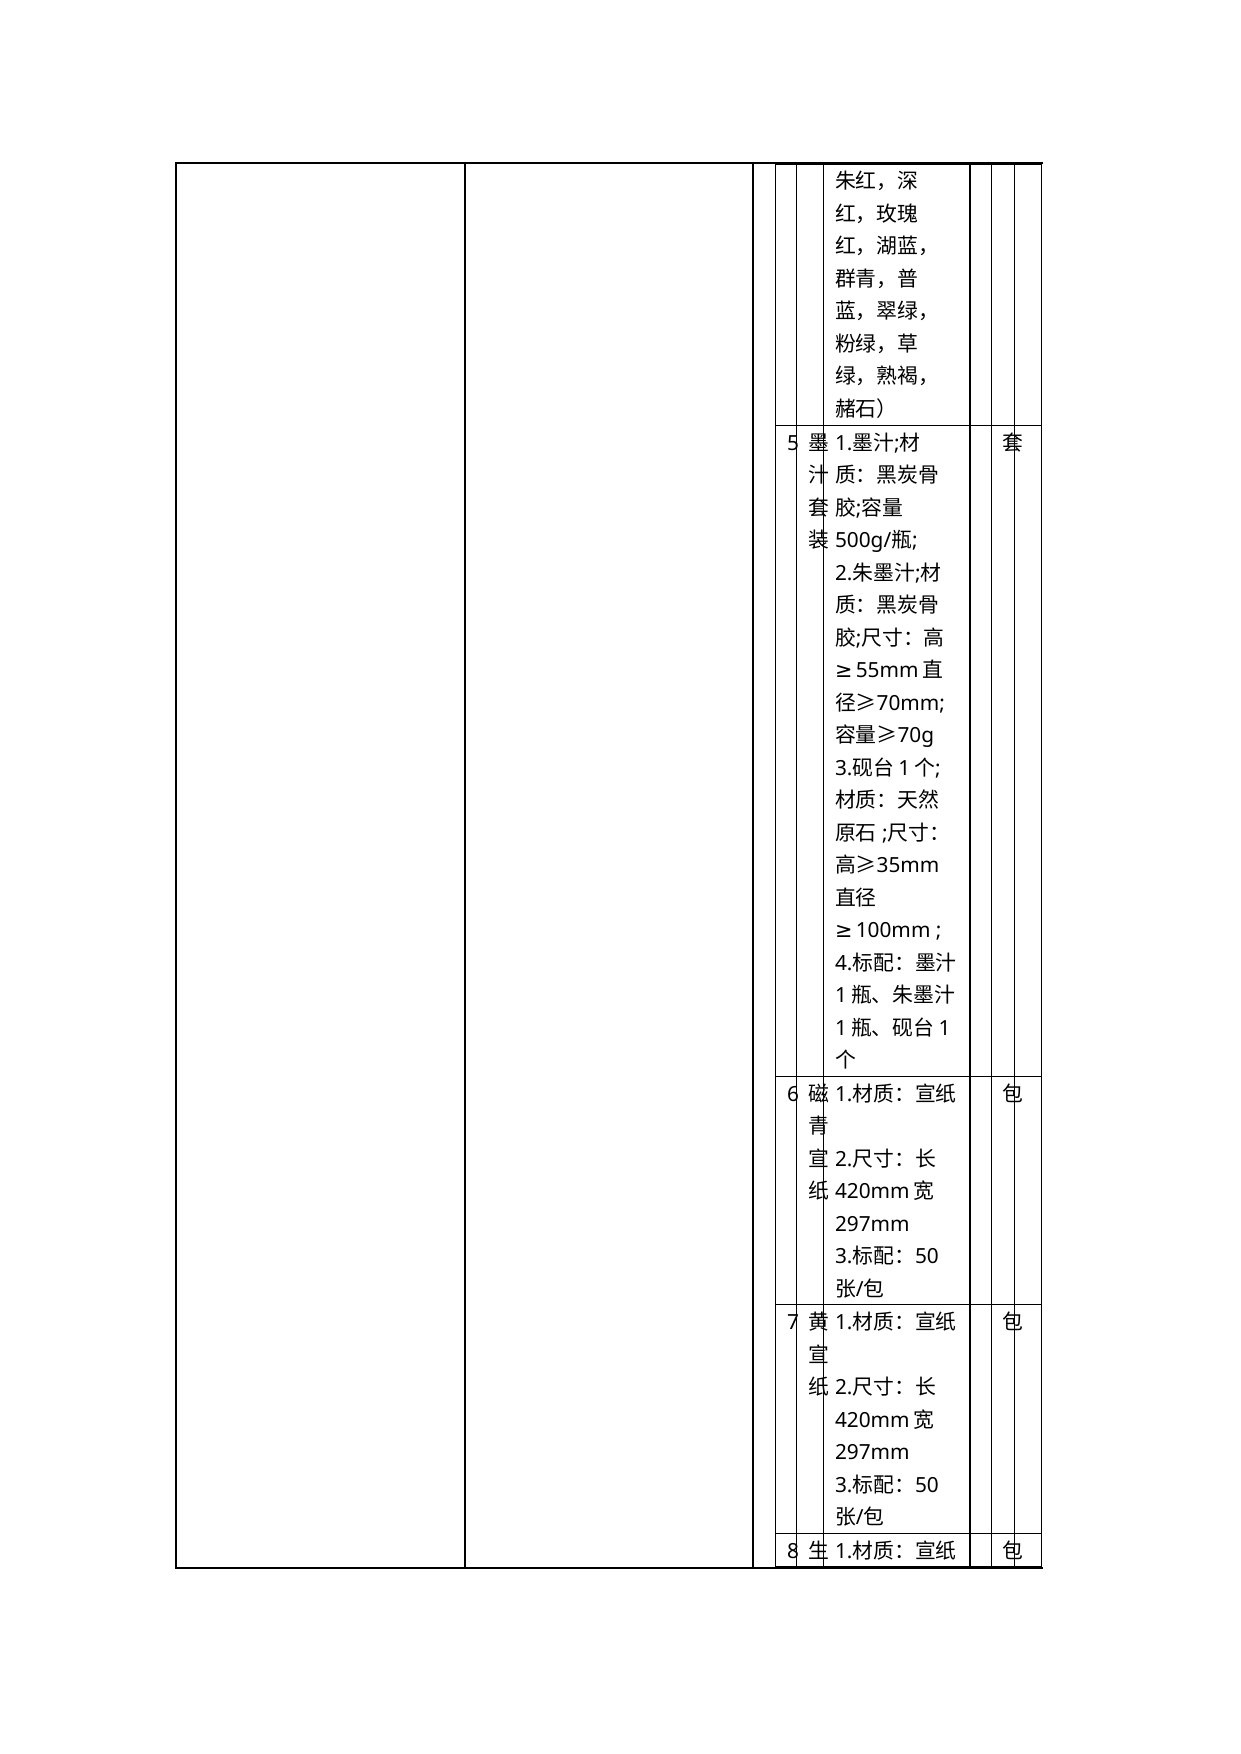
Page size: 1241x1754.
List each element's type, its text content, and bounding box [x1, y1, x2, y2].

table_cell [824, 426, 969, 1076]
table_cell [1015, 1077, 1041, 1304]
table_cell [992, 426, 1014, 1076]
table_cell [1015, 1305, 1041, 1533]
table_cell [971, 1077, 991, 1304]
table_cell [797, 1305, 823, 1533]
table_cell [992, 1534, 1014, 1566]
table_cell [971, 1305, 991, 1533]
table_cell [776, 1534, 796, 1566]
table_cell 1 [177, 164, 464, 1567]
table_cell [1015, 165, 1041, 425]
table_cell [824, 165, 969, 425]
table_cell [971, 426, 991, 1076]
table_cell [797, 426, 823, 1076]
table_cell [1015, 1534, 1041, 1566]
table_cell [466, 164, 752, 1567]
table_cell [824, 1305, 969, 1533]
table_cell [797, 1534, 823, 1566]
table_cell [776, 165, 796, 425]
table_cell [824, 1534, 969, 1566]
table_cell [971, 1534, 991, 1566]
table_cell [992, 1077, 1014, 1304]
table_cell [1015, 426, 1041, 1076]
table_cell [992, 1305, 1014, 1533]
table_cell [971, 165, 991, 425]
table_cell [776, 426, 796, 1076]
table_cell [992, 165, 1014, 425]
table_cell [797, 165, 823, 425]
table_cell [797, 1077, 823, 1304]
table_cell [790, 1093, 796, 1100]
table_cell [776, 1077, 796, 1304]
table_cell [776, 1305, 796, 1533]
table_cell [824, 1077, 969, 1304]
table_cell [754, 164, 775, 1567]
